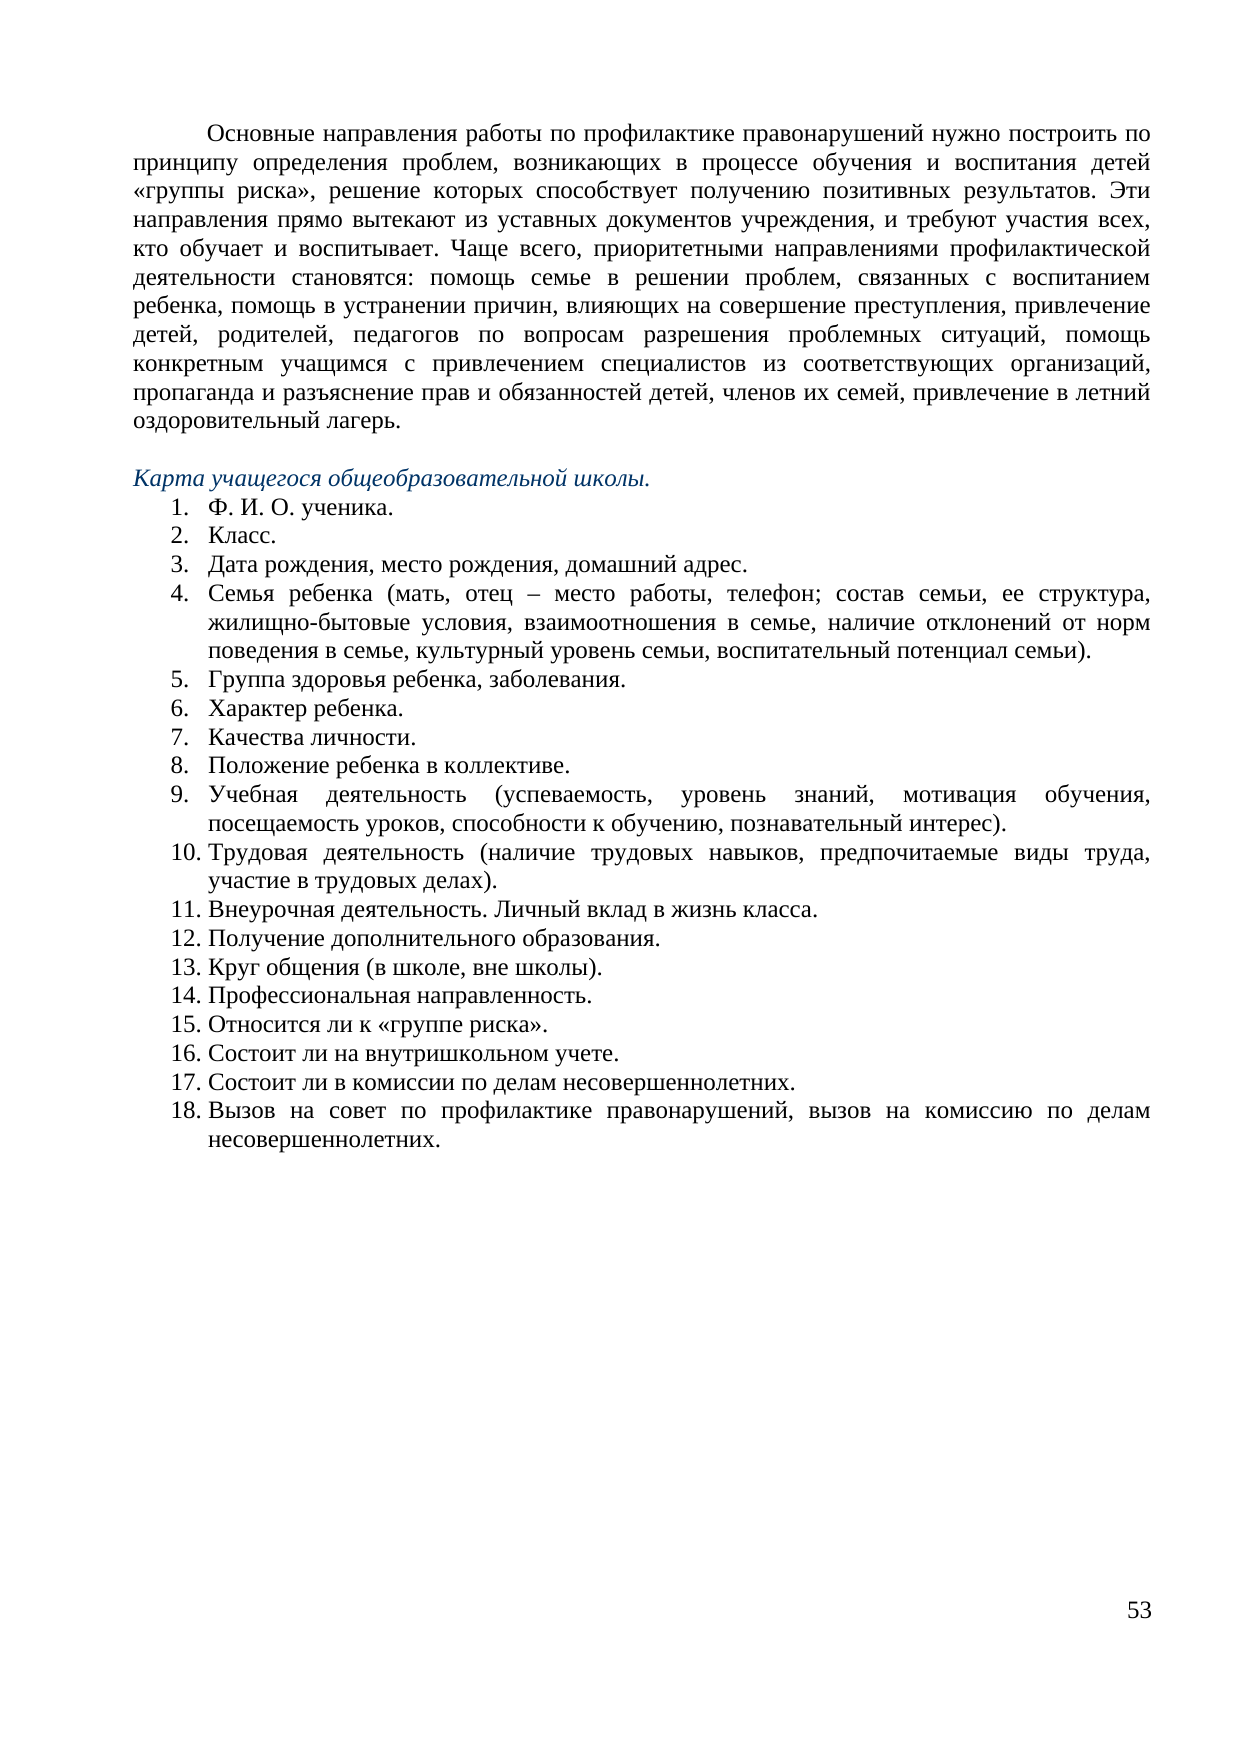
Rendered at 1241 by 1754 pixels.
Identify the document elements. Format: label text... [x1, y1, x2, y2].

list Получение дополнительного образования. [170, 923, 1152, 952]
list Круг общения (в школе, вне школы). [170, 952, 1152, 981]
list Положение ребенка в коллективе. [170, 751, 1152, 779]
list Семья ребенка (мать, отец – место работы, телефон; состав семьи, ее структура, жилищно-бытовые условия, взаимоотношения в семье, наличие отклонений от норм поведения в семье, культурный уровень семьи, воспитательный потенциал семьи). [170, 578, 1152, 664]
list Трудовая деятельность (наличие трудовых навыков, предпочитаемые виды труда, участие в трудовых делах). [170, 837, 1152, 894]
list Вызов на совет по профилактике правонарушений, вызов на комиссию по делам несовершеннолетних. [170, 1096, 1152, 1153]
list Состоит ли в комиссии по делам несовершеннолетних. [170, 1067, 1152, 1096]
list Характер ребенка. [170, 693, 1152, 722]
list Учебная деятельность (успеваемость, уровень знаний, мотивация обучения, посещаемость уроков, способности к обучению, познавательный интерес). [170, 779, 1152, 837]
list Класс. [170, 521, 1152, 549]
list Ф. И. О. ученика. [170, 492, 1152, 521]
list Внеурочная деятельность. Личный вклад в жизнь класса. [170, 894, 1152, 923]
list Профессиональная направленность. [170, 981, 1152, 1009]
list Группа здоровья ребенка, заболевания. [170, 664, 1152, 693]
list Состоит ли на внутришкольном учете. [170, 1038, 1152, 1067]
list Дата рождения, место рождения, домашний адрес. [170, 549, 1152, 578]
text Карта учащегося общеобразовательной школы. [133, 463, 1152, 492]
list Относится ли к «группе риска». [170, 1009, 1152, 1038]
list Качества личности. [170, 722, 1152, 751]
text Основные направления работы по профилактике правонарушений нужно построить по принципу определения проблем, возникающих в процессе обучения и воспитания детей «группы риска», решение которых способствует получению позитивных результатов. Эти направления прямо вытекают из уставных документов учреждения, и требуют участия всех, кто обучает и воспитывает. Чаще всего, приоритетными направлениями профилактической деятельности становятся: помощь семье в решении проблем, связанных с воспитанием ребенка, помощь в устранении причин, влияющих на совершение преступления, привлечение детей, родителей, педагогов по вопросам разрешения проблемных ситуаций, помощь конкретным учащимся с привлечением специалистов из соответствующих организаций, пропаганда и разъяснение прав и обязанностей детей, членов их семей, привлечение в летний оздоровительный лагерь. [133, 118, 1152, 434]
